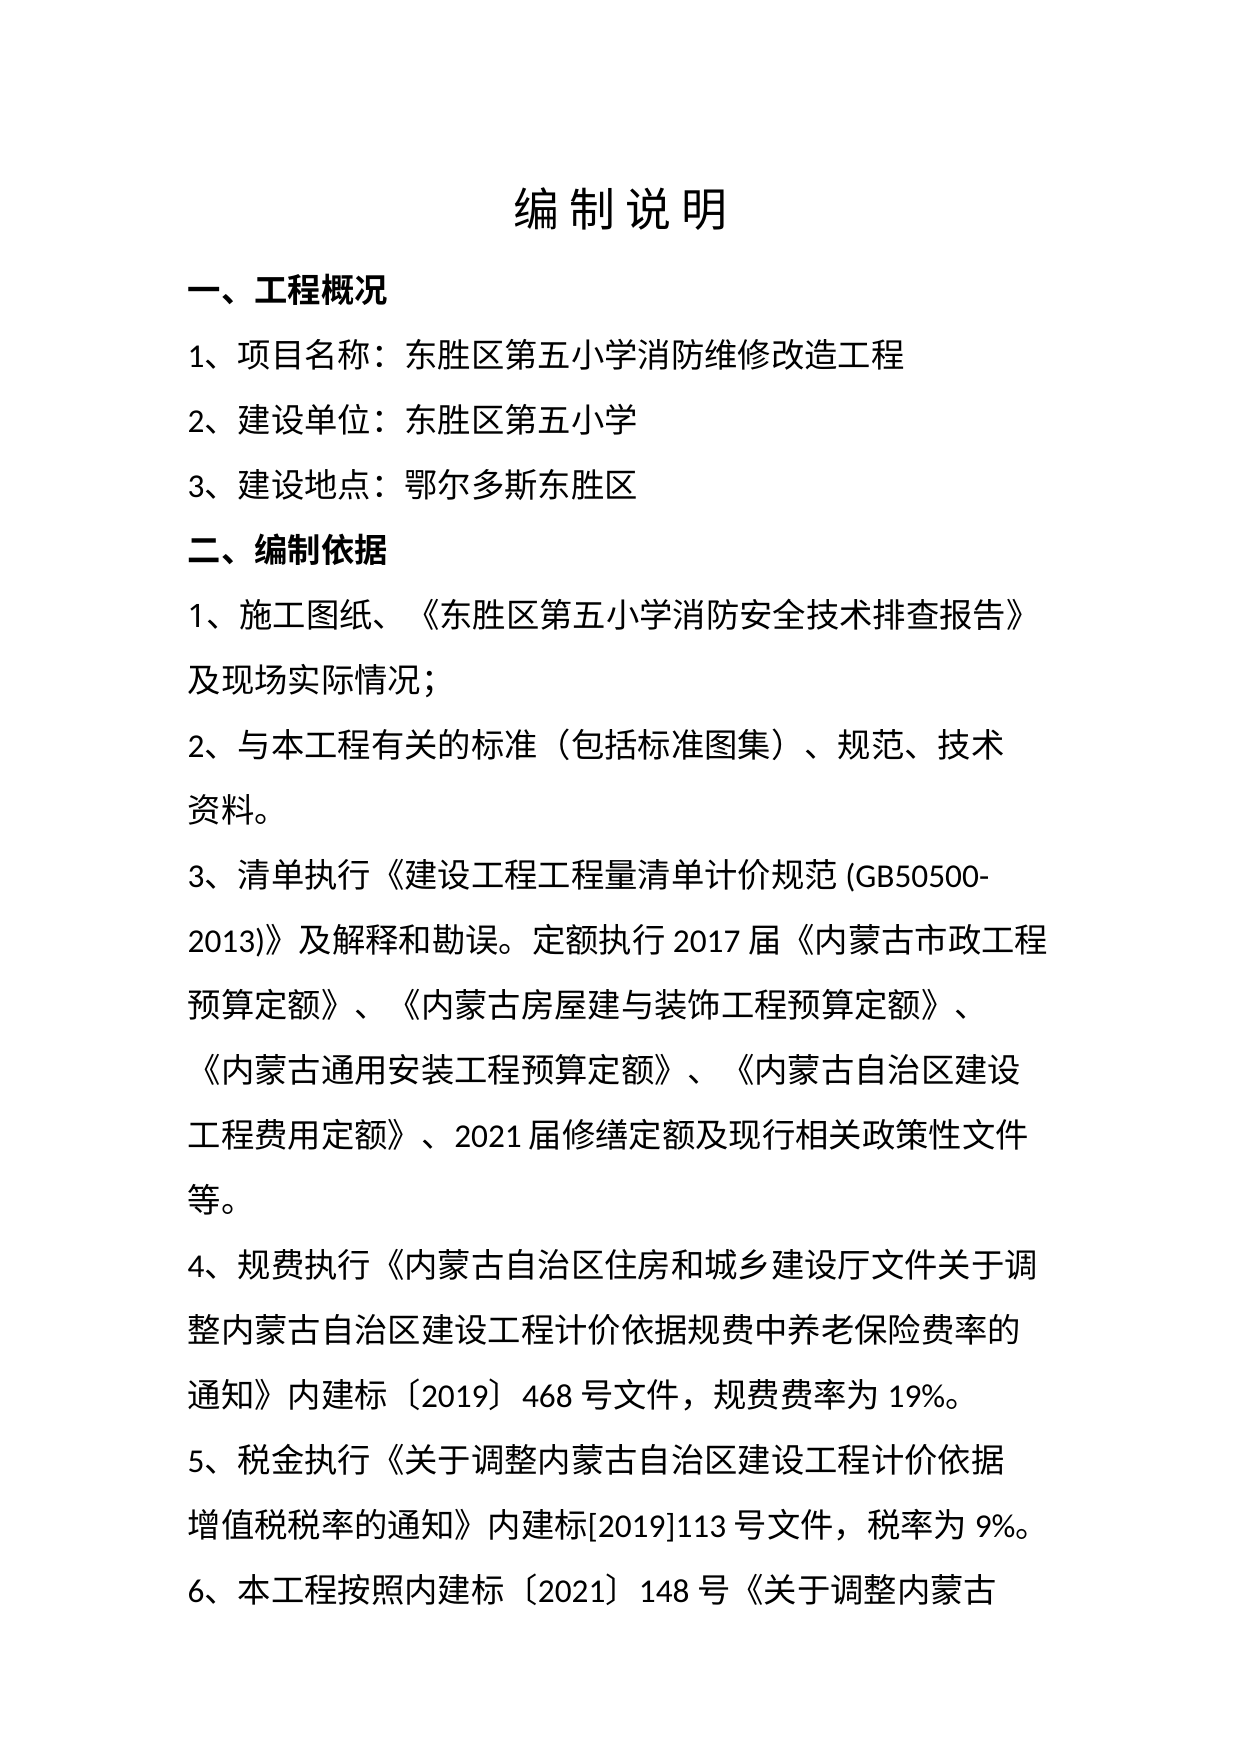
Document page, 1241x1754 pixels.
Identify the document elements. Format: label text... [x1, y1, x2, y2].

list 2、建设单位：东胜区第五小学 [187, 385, 1053, 450]
text 3、清单执行《建设工程工程量清单计价规范 (GB50500-2013)》及解释和勘误。定额执行 2017 届《内蒙古市政工程预算定额》、《内蒙古房屋建与装饰工程预算定额》、《内蒙古通用安装工程预算定额》、《内蒙古自治区建设工程费用定额》、2021届修缮定额及现行相关政策性文件等。 [187, 840, 1053, 1230]
list 二、编制依据 [187, 515, 1053, 580]
text 资料。 [187, 775, 1053, 840]
list 项目名称：东胜区第五小学消防维修改造工程 [187, 320, 1053, 385]
text 1、施工图纸、《东胜区第五小学消防安全技术排查报告》及现场实际情况； [187, 580, 1053, 710]
text 3、建设地点：鄂尔多斯东胜区 [187, 450, 1053, 515]
text 6、本工程按照内建标〔2021〕148 号《关于调整内蒙古 [187, 1555, 1053, 1620]
text 2、与本工程有关的标准（包括标准图集）、规范、技术 [187, 710, 1053, 775]
text 编 制 说 明 [187, 157, 1053, 255]
text 5、税金执行《关于调整内蒙古自治区建设工程计价依据 [187, 1425, 1053, 1490]
text 增值税税率的通知》内建标[2019]113 号文件，税率为 9%。 [187, 1490, 1053, 1555]
list 工程概况 [187, 255, 1053, 320]
text 4、规费执行《内蒙古自治区住房和城乡建设厅文件关于调整内蒙古自治区建设工程计价依据规费中养老保险费率的通知》内建标〔2019〕468 号文件，规费费率为 19%。 [187, 1230, 1053, 1425]
